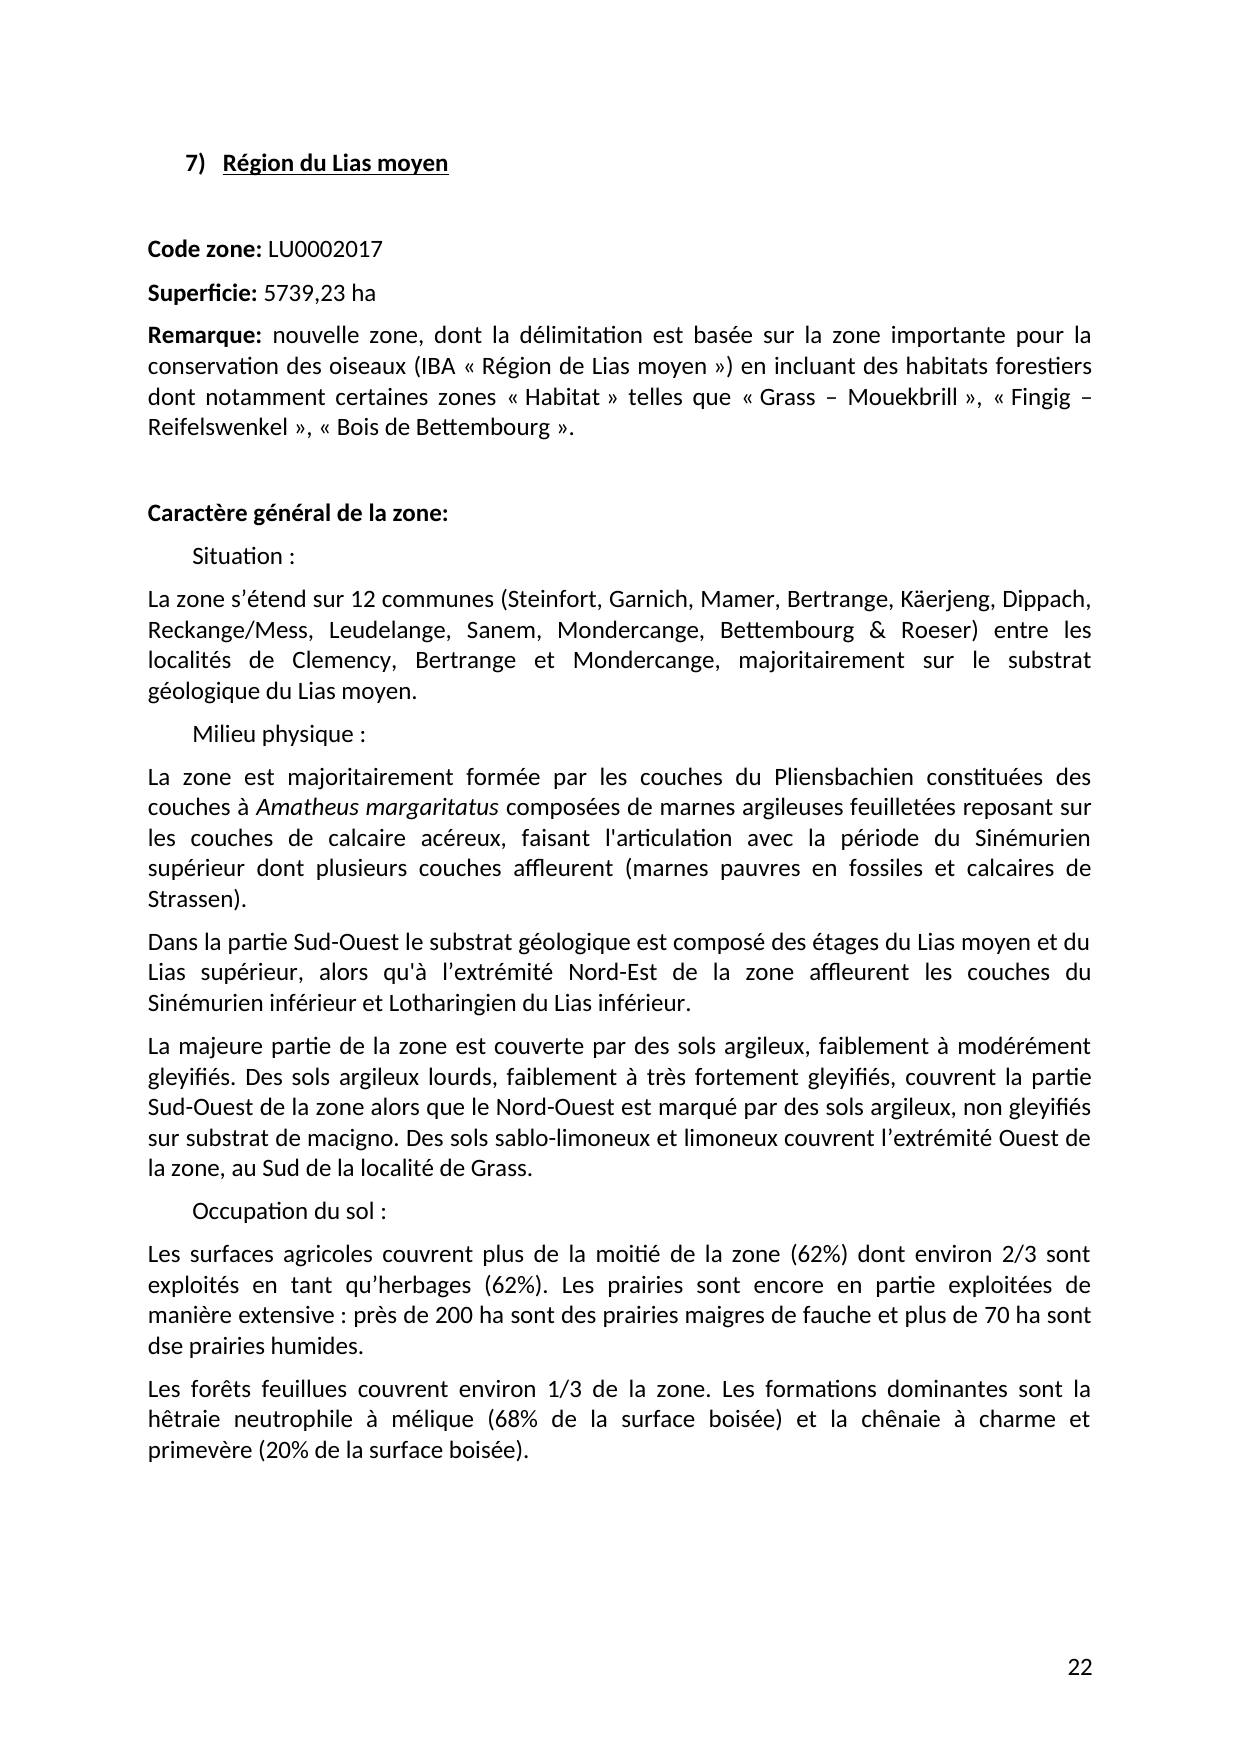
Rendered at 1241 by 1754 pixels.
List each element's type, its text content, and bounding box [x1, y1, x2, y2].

text Milieu physique : [148, 718, 1093, 748]
text Caractère général de la zone: [148, 497, 1093, 528]
subtitle Région du Lias moyen [185, 148, 1093, 178]
text Remarque: nouvelle zone, dont la délimitation est basée sur la zone importante pour la conservation des oiseaux (IBA « Région de Lias moyen ») en incluant des habitats forestiers dont notamment certaines zones « Habitat » telles que « Grass – Mouekbrill », « Fingig – Reifelswenkel », « Bois de Bettembourg ». [148, 320, 1093, 442]
text La zone s’étend sur 12 communes (Steinfort, Garnich, Mamer, Bertrange, Käerjeng, Dippach, Reckange/Mess, Leudelange, Sanem, Mondercange, Bettembourg & Roeser) entre les localités de Clemency, Bertrange et Mondercange, majoritairement sur le substrat géologique du Lias moyen. [148, 583, 1093, 705]
text Occupation du sol : [148, 1195, 1093, 1226]
text Superficie: 5739,23 ha [148, 277, 1093, 307]
text La zone est majoritairement formée par les couches du Pliensbachien constituées des couches à Amatheus margaritatus composées de marnes argileuses feuilletées reposant sur les couches de calcaire acéreux, faisant l'articulation avec la période du Sinémurien supérieur dont plusieurs couches affleurent (marnes pauvres en fossiles et calcaires de Strassen). [148, 761, 1093, 913]
text Les surfaces agricoles couvrent plus de la moitié de la zone (62%) dont environ 2/3 sont exploités en tant qu’herbages (62%). Les prairies sont encore en partie exploitées de manière extensive : près de 200 ha sont des prairies maigres de fauche et plus de 70 ha sont dse prairies humides. [148, 1238, 1093, 1360]
text Code zone: LU0002017 [148, 234, 1093, 264]
text Les forêts feuillues couvrent environ 1/3 de la zone. Les formations dominantes sont la hêtraie neutrophile à mélique (68% de la surface boisée) et la chênaie à charme et primevère (20% de la surface boisée). [148, 1373, 1093, 1464]
text La majeure partie de la zone est couverte par des sols argileux, faiblement à modérément gleyifiés. Des sols argileux lourds, faiblement à très fortement gleyifiés, couvrent la partie Sud-Ouest de la zone alors que le Nord-Ouest est marqué par des sols argileux, non gleyifiés sur substrat de macigno. Des sols sablo-limoneux et limoneux couvrent l’extrémité Ouest de la zone, au Sud de la localité de Grass. [148, 1030, 1093, 1183]
text Situation : [148, 540, 1093, 571]
text Dans la partie Sud-Ouest le substrat géologique est composé des étages du Lias moyen et du Lias supérieur, alors qu'à l’extrémité Nord-Est de la zone affleurent les couches du Sinémurien inférieur et Lotharingien du Lias inférieur. [148, 926, 1093, 1018]
